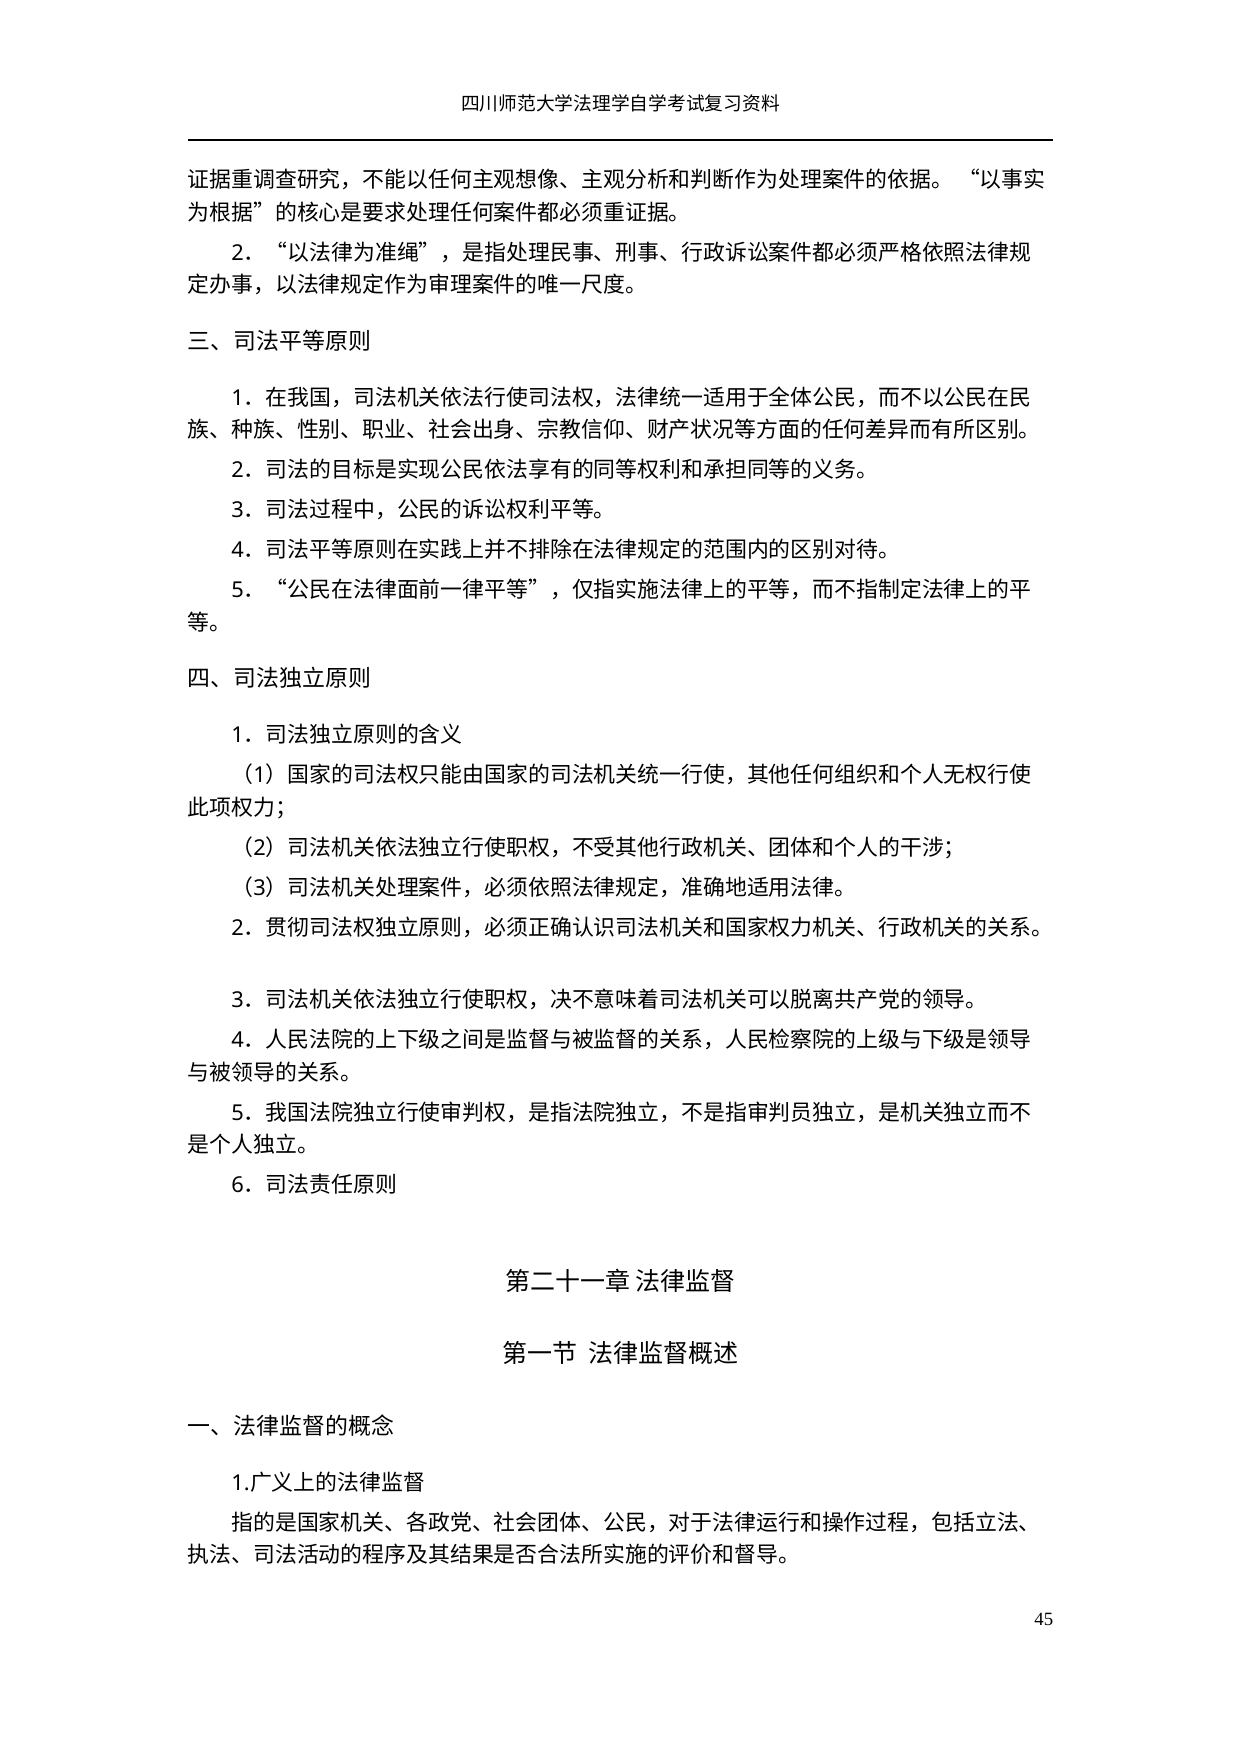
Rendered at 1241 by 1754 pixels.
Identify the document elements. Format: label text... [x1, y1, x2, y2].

text 6．司法责任原则 [187, 1167, 1053, 1199]
text （3）司法机关处理案件，必须依照法律规定，准确地适用法律。 [187, 869, 1053, 902]
text （2）司法机关依法独立行使职权，不受其他行政机关、团体和个人的干涉； [187, 829, 1053, 862]
text 第一节 法律监督概述 [187, 1319, 1053, 1384]
text 2．贯彻司法权独立原则，必须正确认识司法机关和国家权力机关、行政机关的关系。 [187, 909, 1053, 974]
text 一、法律监督的概念 [187, 1392, 1053, 1457]
text 2．司法的目标是实现公民依法享有的同等权利和承担同等的义务。 [187, 452, 1053, 484]
text 4．司法平等原则在实践上并不排除在法律规定的范围内的区别对待。 [187, 532, 1053, 564]
text 5．“公民在法律面前一律平等”，仅指实施法律上的平等，而不指制定法律上的平等。 [187, 572, 1053, 637]
text 2．“以法律为准绳”，是指处理民事、刑事、行政诉讼案件都必须严格依照法律规定办事，以法律规定作为审理案件的唯一尺度。 [187, 234, 1053, 299]
text 三、司法平等原则 [187, 307, 1053, 372]
text （1）国家的司法权只能由国家的司法机关统一行使，其他任何组织和个人无权行使此项权力； [187, 757, 1053, 822]
text 四、司法独立原则 [187, 644, 1053, 709]
text 3．司法机关依法独立行使职权，决不意味着司法机关可以脱离共产党的领导。 [187, 982, 1053, 1014]
text 1．司法独立原则的含义 [187, 717, 1053, 749]
text 5．我国法院独立行使审判权，是指法院独立，不是指审判员独立，是机关独立而不是个人独立。 [187, 1094, 1053, 1159]
text 1．在我国，司法机关依法行使司法权，法律统一适用于全体公民，而不以公民在民族、种族、性别、职业、社会出身、宗教信仰、财产状况等方面的任何差异而有所区别。 [187, 379, 1053, 444]
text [187, 162, 1053, 227]
text 4．人民法院的上下级之间是监督与被监督的关系，人民检察院的上级与下级是领导与被领导的关系。 [187, 1022, 1053, 1087]
text 第二十一章 法律监督 [187, 1247, 1053, 1312]
text 3．司法过程中，公民的诉讼权利平等。 [187, 492, 1053, 524]
text 指的是国家机关、各政党、社会团体、公民，对于法律运行和操作过程，包括立法、执法、司法活动的程序及其结果是否合法所实施的评价和督导。 [187, 1504, 1053, 1569]
text 1.广义上的法律监督 [187, 1464, 1053, 1497]
